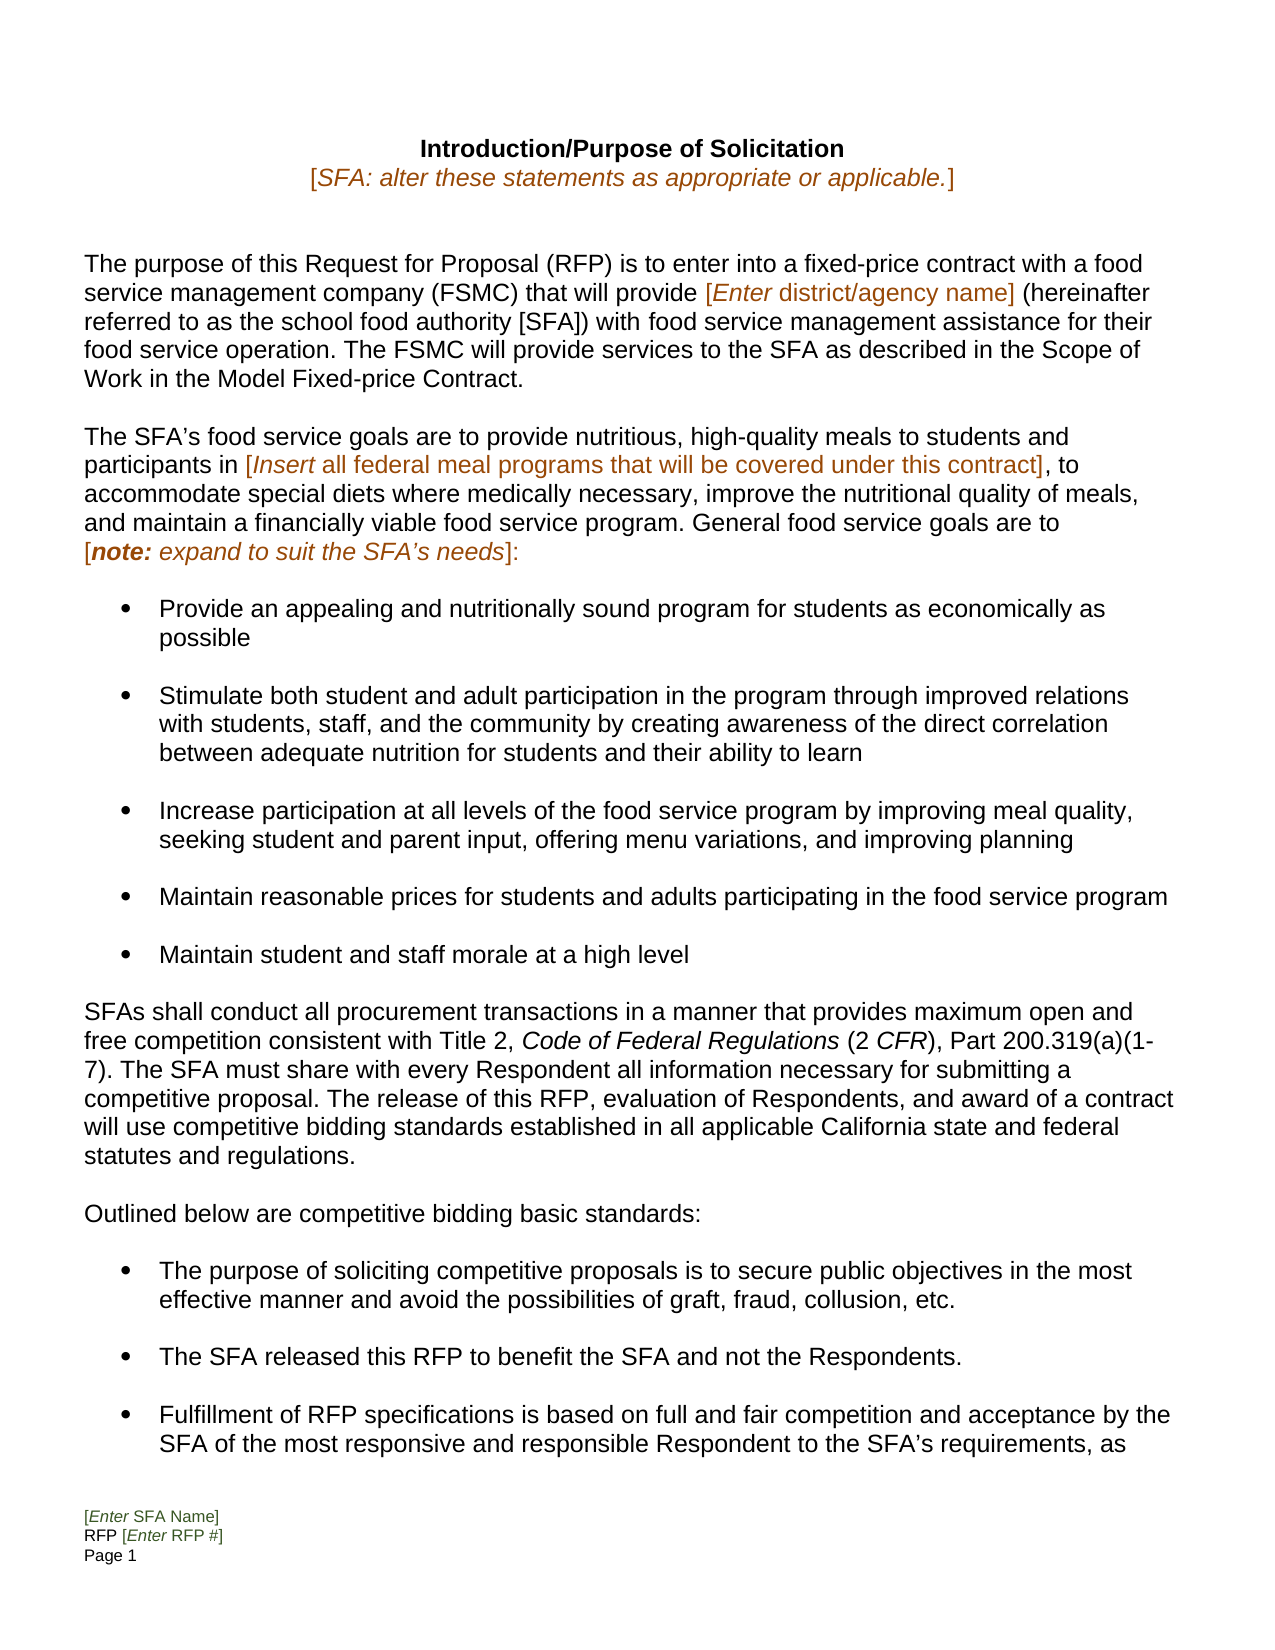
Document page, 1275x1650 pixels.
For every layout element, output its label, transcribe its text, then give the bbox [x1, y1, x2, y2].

list The SFA released this RFP to benefit the SFA and not the Respondents. [121, 1342, 1181, 1371]
list Maintain student and staff morale at a high level [121, 940, 1181, 968]
list Maintain reasonable prices for students and adults participating in the food service program [121, 882, 1181, 911]
text SFAs shall conduct all procurement transactions in a manner that provides maximum open and free competition consistent with Title 2, Code of Federal Regulations (2 CFR), Part 200.319(a)(1-7). The SFA must share with every Respondent all information necessary for submitting a competitive proposal. The release of this RFP, evaluation of Respondents, and award of a contract will use competitive bidding standards established in all applicable California state and federal statutes and regulations. [84, 997, 1181, 1170]
text Outlined below are competitive bidding basic standards: [84, 1198, 1181, 1227]
text [SFA: alter these statements as appropriate or applicable.] [84, 163, 1181, 192]
subtitle Introduction/Purpose of Solicitation [84, 134, 1181, 163]
text The SFA’s food service goals are to provide nutritious, high-quality meals to students and participants in [Insert all federal meal programs that will be covered under this contract], to accommodate special diets where medically necessary, improve the nutritional quality of meals, and maintain a financially viable food service program. General food service goals are to [note: expand to suit the SFA’s needs]: [84, 422, 1181, 566]
list Provide an appealing and nutritionally sound program for students as economically as possible [121, 594, 1181, 652]
list Stimulate both student and adult participation in the program through improved relations with students, staff, and the community by creating awareness of the direct correlation between adequate nutrition for students and their ability to learn [121, 681, 1181, 767]
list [121, 1400, 1181, 1458]
list Increase participation at all levels of the food service program by improving meal quality, seeking student and parent input, offering menu variations, and improving planning [121, 796, 1181, 853]
list The purpose of soliciting competitive proposals is to secure public objectives in the most effective manner and avoid the possibilities of graft, fraud, collusion, etc. [121, 1256, 1181, 1314]
text The purpose of this Request for Proposal (RFP) is to enter into a fixed-price contract with a food service management company (FSMC) that will provide [Enter district/agency name] (hereinafter referred to as the school food authority [SFA]) with food service management assistance for their food service operation. The FSMC will provide services to the SFA as described in the Scope of Work in the Model Fixed-price Contract. [84, 249, 1181, 393]
